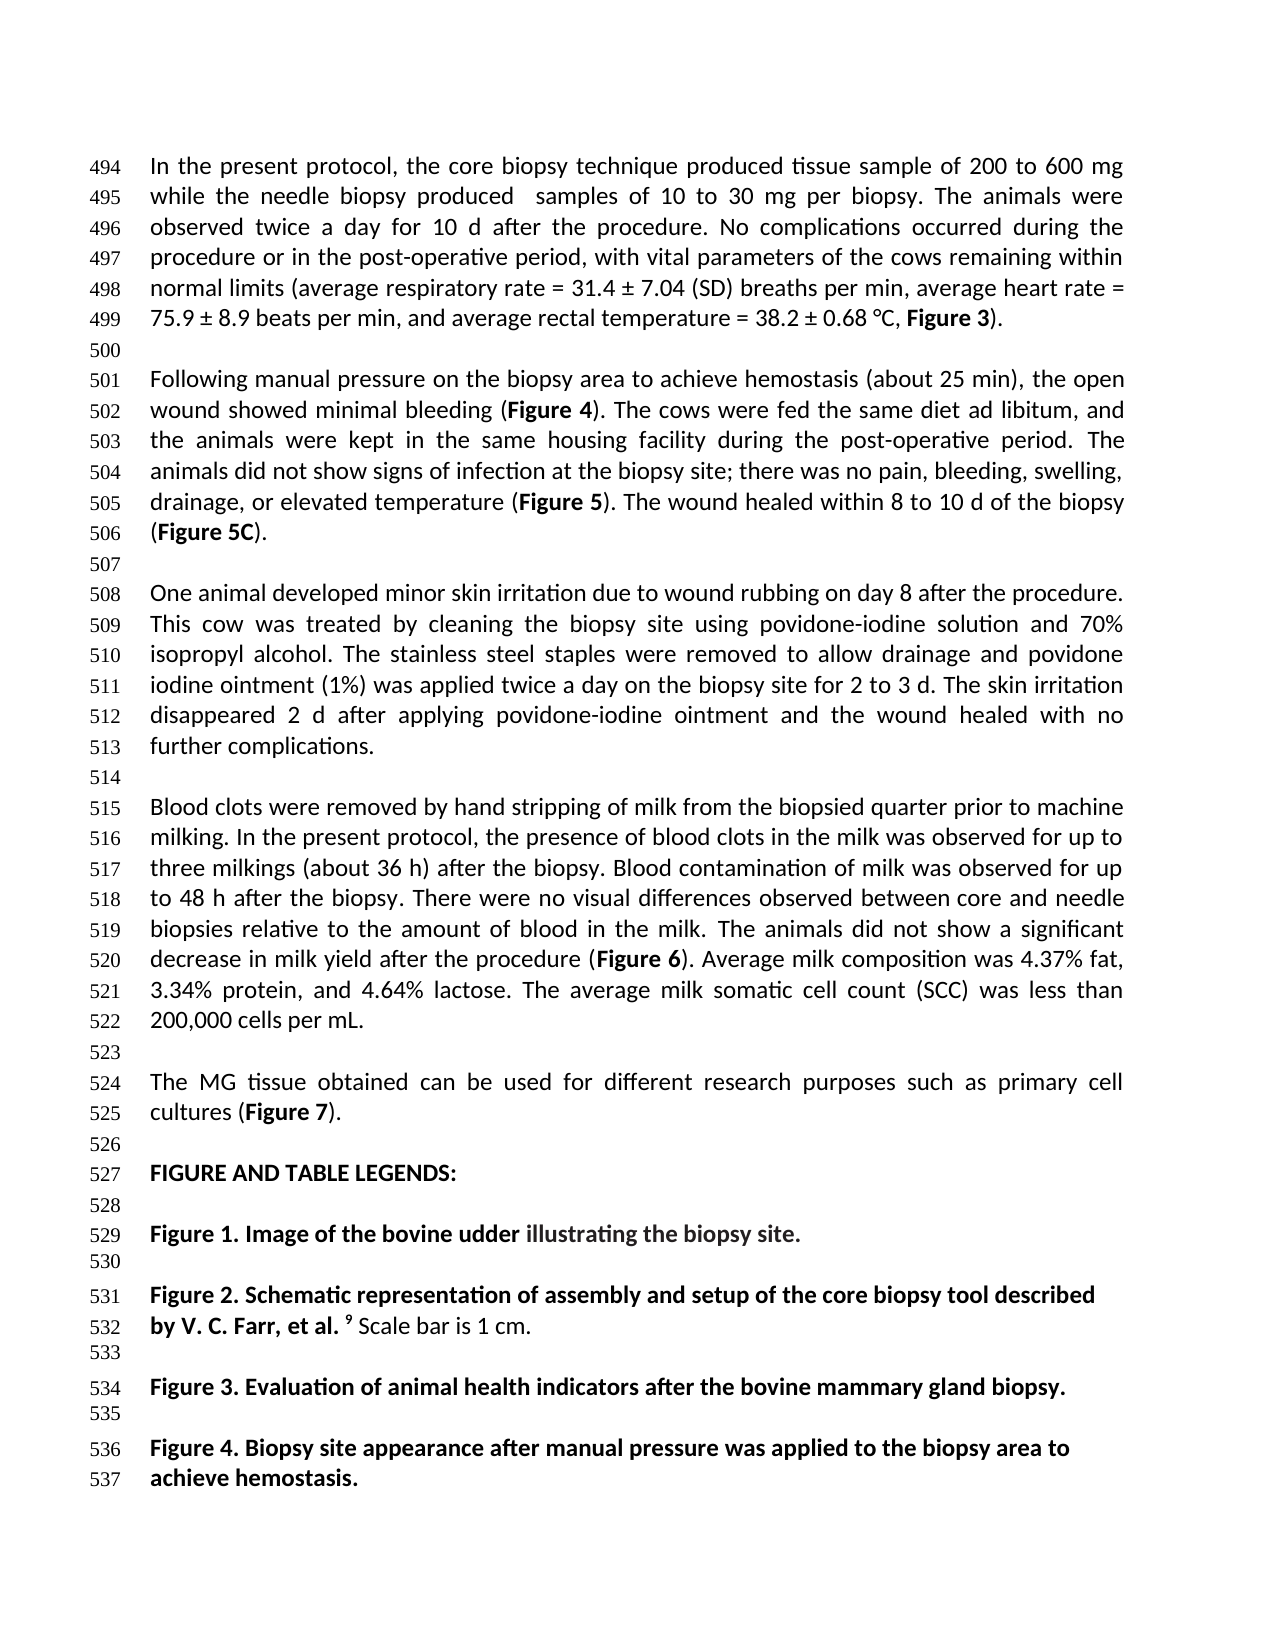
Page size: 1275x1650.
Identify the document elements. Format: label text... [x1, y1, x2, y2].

text FIGURE AND TABLE LEGENDS: [150, 1157, 1125, 1188]
text In the present protocol, the core biopsy technique produced tissue sample of 200 to 600 mg while the needle biopsy produced samples of 10 to 30 mg per biopsy. The animals were observed twice a day for 10 d after the procedure. No complications occurred during the procedure or in the post-operative period, with vital parameters of the cows remaining within normal limits (average respiratory rate = 31.4 ± 7.04 (SD) breaths per min, average heart rate = 75.9 ± 8.9 beats per min, and average rectal temperature = 38.2 ± 0.68 °C, Figure 3). [150, 150, 1125, 333]
text Figure 4. Biopsy site appearance after manual pressure was applied to the biopsy area to achieve hemostasis. [150, 1432, 1125, 1493]
text Figure 1. Image of the bovine udder illustrating the biopsy site. [150, 1218, 1125, 1249]
text One animal developed minor skin irritation due to wound rubbing on day 8 after the procedure. This cow was treated by cleaning the biopsy site using povidone-iodine solution and 70% isopropyl alcohol. The stainless steel staples were removed to allow drainage and povidone iodine ointment (1%) was applied twice a day on the biopsy site for 2 to 3 d. The skin irritation disappeared 2 d after applying povidone-iodine ointment and the wound healed with no further complications. [150, 577, 1125, 760]
text Figure 2. Schematic representation of assembly and setup of the core biopsy tool described by V. C. Farr, et al. 9 Scale bar is 1 cm. [532, 1279, 1125, 1340]
text Blood clots were removed by hand stripping of milk from the biopsied quarter prior to machine milking. In the present protocol, the presence of blood clots in the milk was observed for up to three milkings (about 36 h) after the biopsy. Blood contamination of milk was observed for up to 48 h after the biopsy. There were no visual differences observed between core and needle biopsies relative to the amount of blood in the milk. The animals did not show a significant decrease in milk yield after the procedure (Figure 6). Average milk composition was 4.37% fat, 3.34% protein, and 4.64% lactose. The average milk somatic cell count (SCC) was less than 200,000 cells per mL. [150, 791, 1125, 913]
text Blood clots were removed by hand stripping of milk from the biopsied quarter prior to machine milking. In the present protocol, the presence of blood clots in the milk was observed for up to three milkings (about 36 h) after the biopsy. Blood contamination of milk was observed for up to 48 h after the biopsy. There were no visual differences observed between core and needle biopsies relative to the amount of blood in the milk. The animals did not show a significant decrease in milk yield after the procedure (Figure 6). Average milk composition was 4.37% fat, 3.34% protein, and 4.64% lactose. The average milk somatic cell count (SCC) was less than 200,000 cells per mL. [150, 913, 1125, 1035]
text Figure 3. Evaluation of animal health indicators after the bovine mammary gland biopsy. [644, 1371, 1125, 1401]
text The MG tissue obtained can be used for different research purposes such as primary cell cultures (Figure 7). [150, 1066, 1125, 1127]
text Following manual pressure on the biopsy area to achieve hemostasis (about 25 min), the open wound showed minimal bleeding (Figure 4). The cows were fed the same diet ad libitum, and the animals were kept in the same housing facility during the post-operative period. The animals did not show signs of infection at the biopsy site; there was no pain, bleeding, swelling, drainage, or elevated temperature (Figure 5). The wound healed within 8 to 10 d of the biopsy (Figure 5C). [150, 364, 1125, 547]
